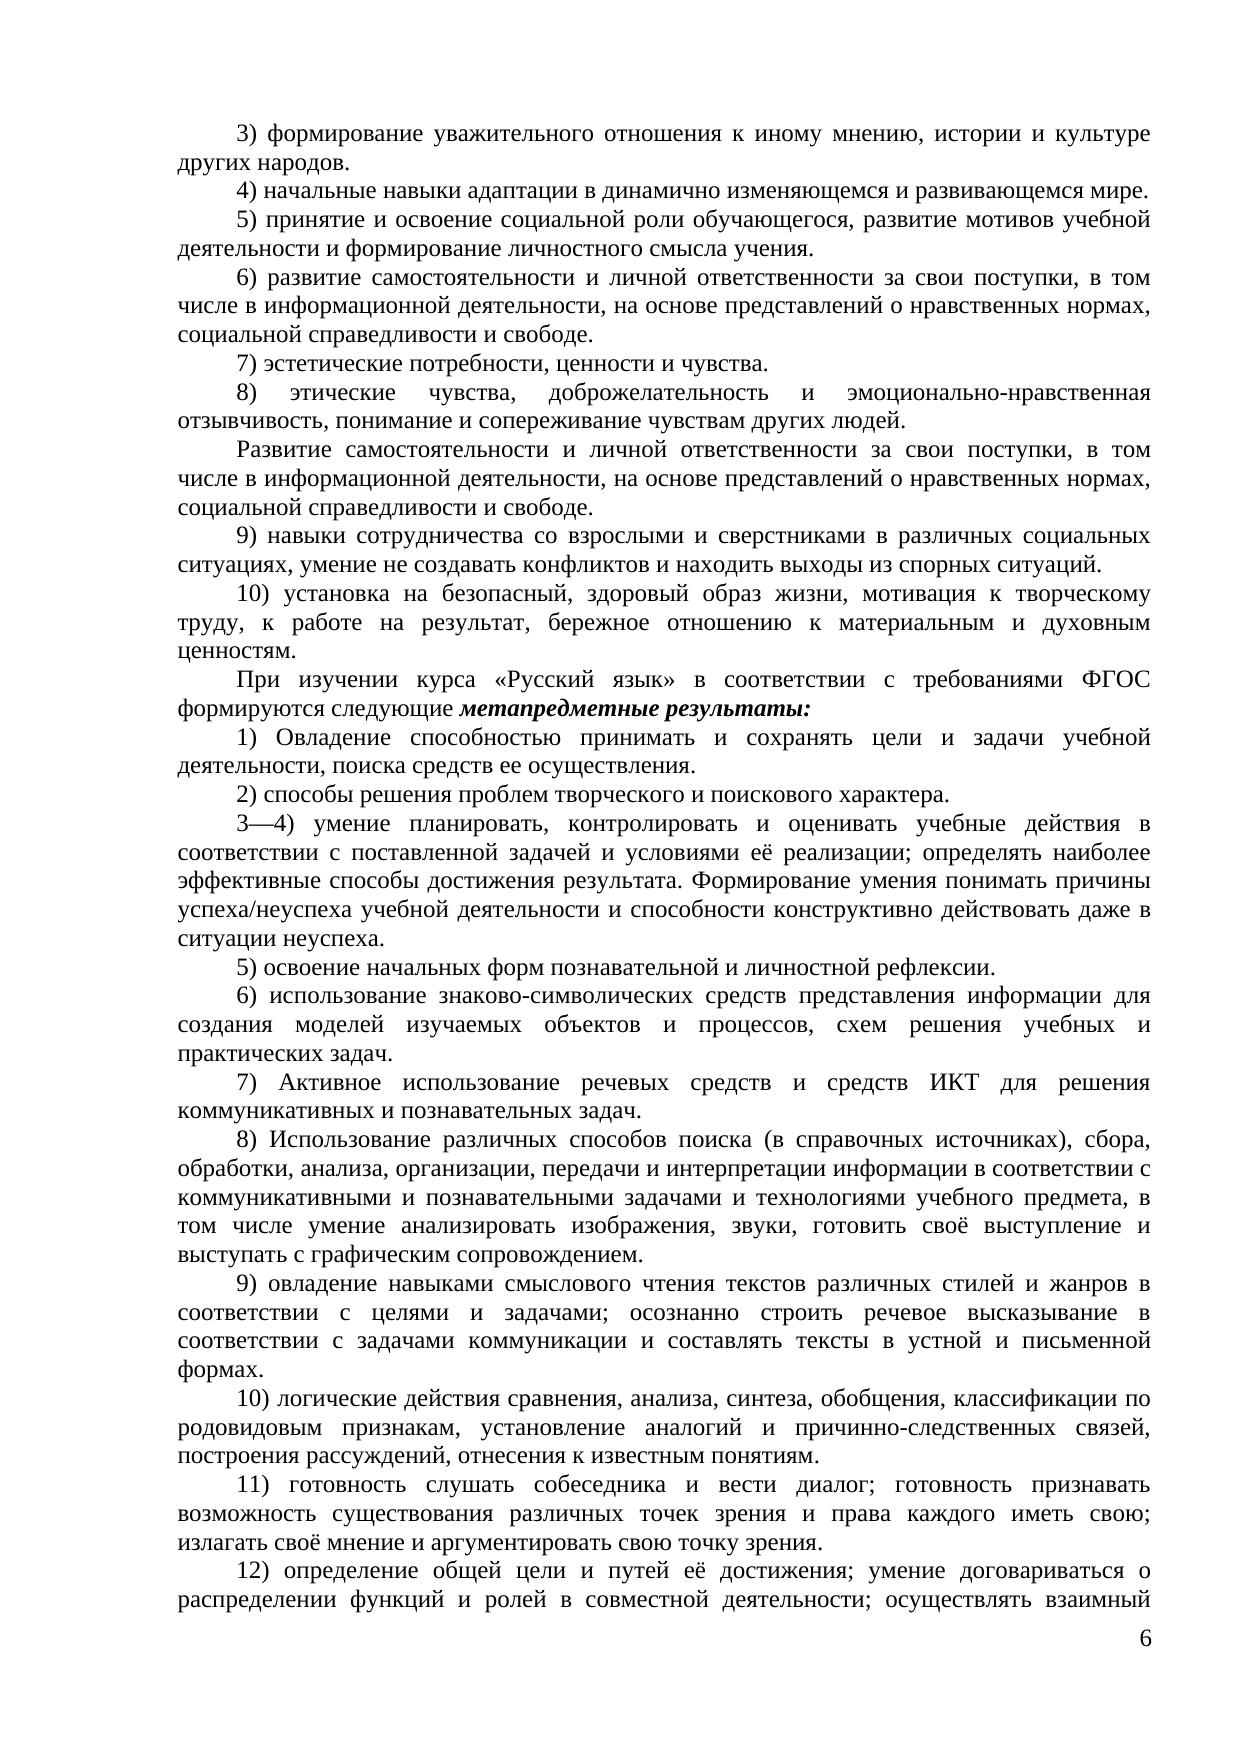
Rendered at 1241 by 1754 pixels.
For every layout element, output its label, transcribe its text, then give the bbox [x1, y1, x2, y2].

text 4) начальные навыки адаптации в динамично изменяющемся и развивающемся мире. [177, 176, 1152, 204]
text При изучении курса «Русский язык» в соответствии с требованиями ФГОС формируются следующие метапредметные результаты: [177, 664, 1152, 722]
text 7) эстетические потребности, ценности и чувства. [177, 348, 1152, 377]
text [177, 1556, 1152, 1613]
text 5) принятие и освоение социальной роли обучающегося, развитие мотивов учебной деятельности и формирование личностного смысла учения. [177, 204, 1152, 262]
text 1) Овладение способностью принимать и сохранять цели и задачи учебной деятельности, поиска средств ее осуществления. [177, 722, 1152, 779]
text 9) навыки сотрудничества со взрослыми и сверстниками в различных социальных ситуациях, умение не создавать конфликтов и находить выходы из спорных ситуаций. [177, 521, 1152, 578]
text 10) установка на безопасный, здоровый образ жизни, мотивация к творческому труду, к работе на результат, бережное отношению к материальным и духовным ценностям. [177, 578, 1152, 664]
text 11) готовность слушать собеседника и вести диалог; готовность признавать возможность существования различных точек зрения и права каждого иметь свою; излагать своё мнение и аргументировать свою точку зрения. [177, 1469, 1152, 1556]
text 6) использование знаково-символических средств представления информации для создания моделей изучаемых объектов и процессов, схем решения учебных и практических задач. [177, 981, 1152, 1067]
text 8) этические чувства, доброжелательность и эмоционально-нравственная отзывчивость, понимание и сопереживание чувствам других людей. [177, 377, 1152, 434]
text 9) овладение навыками смыслового чтения текстов различных стилей и жанров в соответствии с целями и задачами; осознанно строить речевое высказывание в соответствии с задачами коммуникации и составлять тексты в устной и письменной формах. [177, 1268, 1152, 1383]
text 2) способы решения проблем творческого и поискового характера. [177, 779, 1152, 808]
text 5) освоение начальных форм познавательной и личностной рефлексии. [177, 952, 1152, 981]
text 7) Активное использование речевых средств и средств ИКТ для решения коммуникативных и познавательных задач. [177, 1067, 1152, 1124]
text 3—4) умение планировать, контролировать и оценивать учебные действия в соответствии с поставленной задачей и условиями её реализации; определять наиболее эффективные способы достижения результата. Формирование умения понимать причины успеха/неуспеха учебной деятельности и способности конструктивно действовать даже в ситуации неуспеха. [177, 808, 1152, 952]
text 6) развитие самостоятельности и личной ответственности за свои поступки, в том числе в информационной деятельности, на основе представлений о нравственных нормах, социальной справедливости и свободе. [177, 262, 1152, 348]
text 10) логические действия сравнения, анализа, синтеза, обобщения, классификации по родовидовым признакам, установление аналогий и причинно-следственных связей, построения рассуждений, отнесения к известным понятиям. [177, 1383, 1152, 1469]
text Развитие самостоятельности и личной ответственности за свои поступки, в том числе в информационной деятельности, на основе представлений о нравственных нормах, социальной справедливости и свободе. [177, 434, 1152, 521]
text 8) Использование различных способов поиска (в справочных источниках), сбора, обработки, анализа, организации, передачи и интерпретации информации в соответствии с коммуникативными и познавательными задачами и технологиями учебного предмета, в том числе умение анализировать изображения, звуки, готовить своё выступление и выступать с графическим сопровождением. [177, 1124, 1152, 1268]
text 3) формирование уважительного отношения к иному мнению, истории и культуре других народов. [177, 118, 1152, 176]
